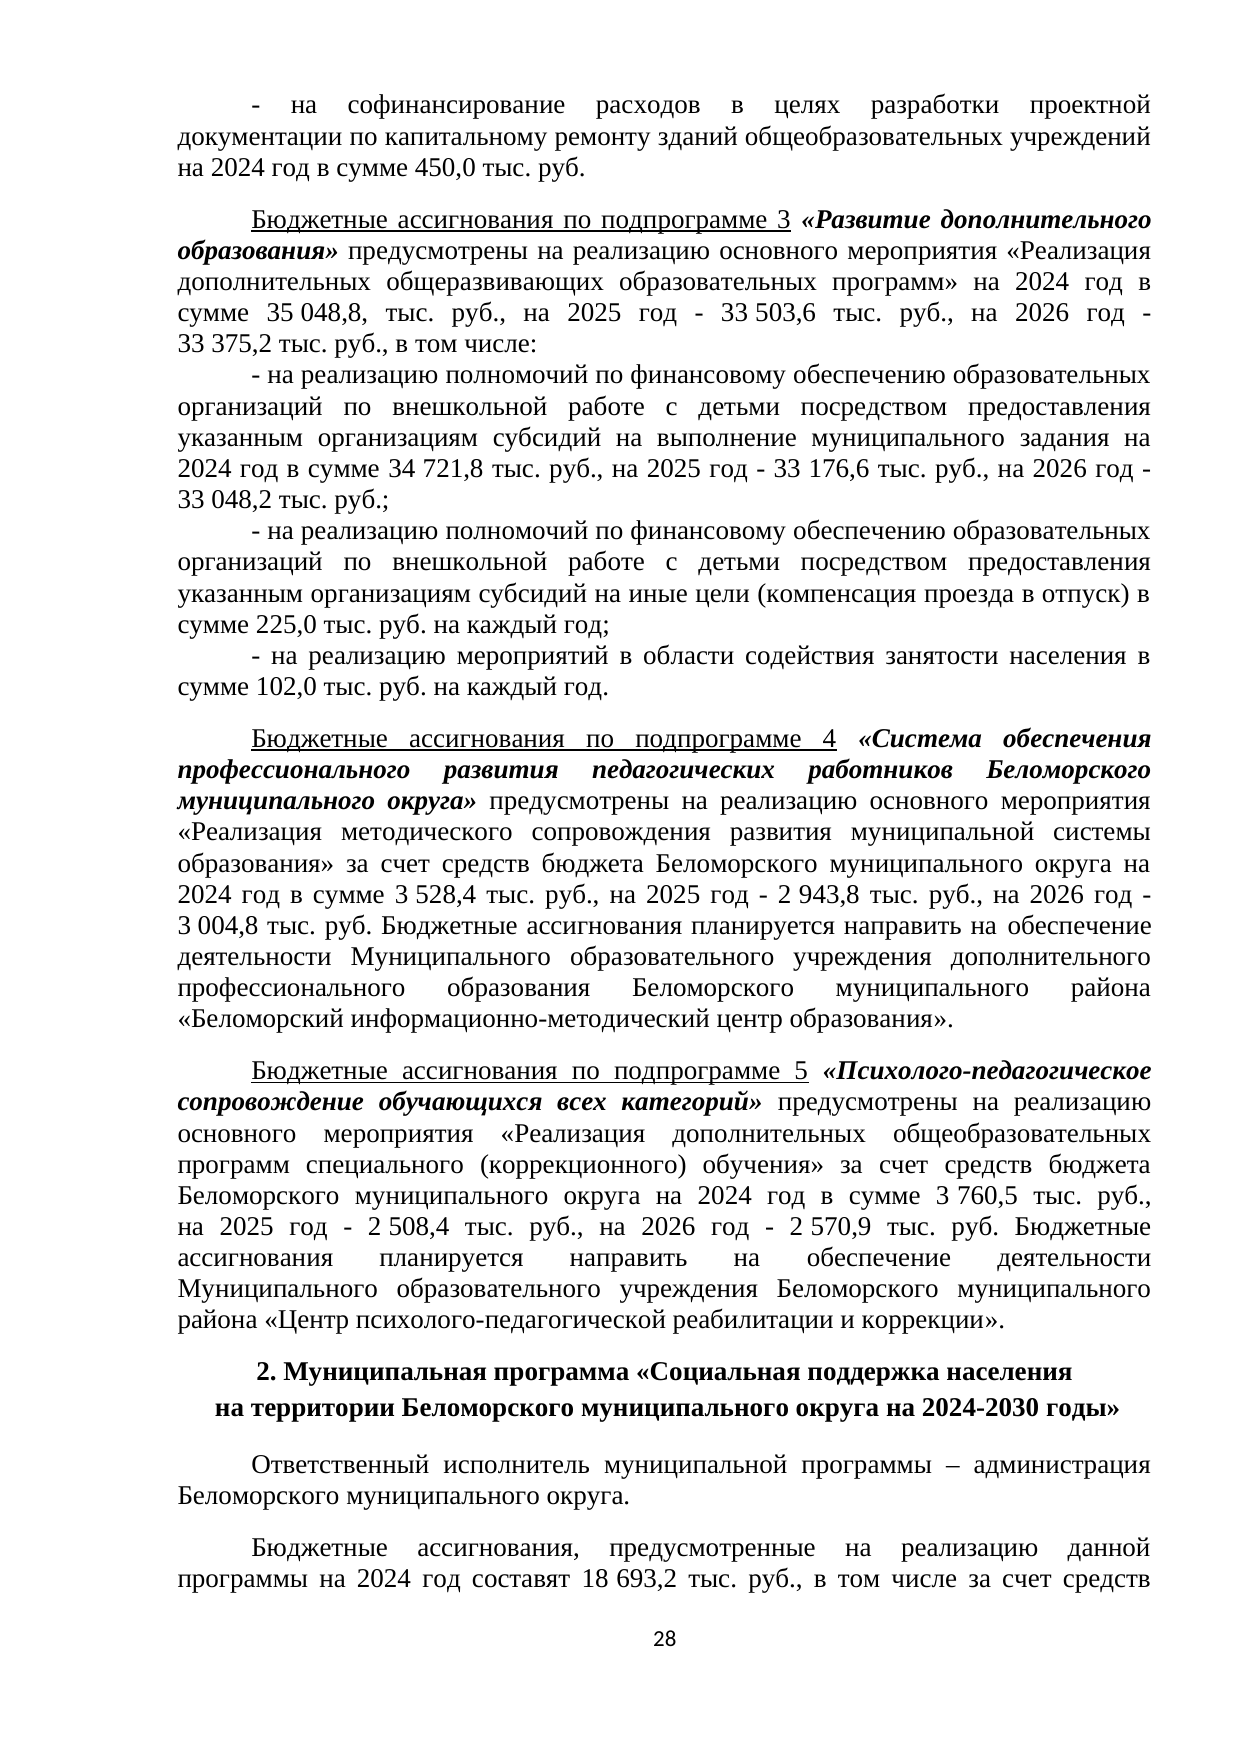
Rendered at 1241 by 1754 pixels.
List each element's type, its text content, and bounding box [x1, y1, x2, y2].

text Бюджетные ассигнования по подпрограмме 4 «Система обеспечения профессионального развития педагогических работников Беломорского муниципального округа» предусмотрены на реализацию основного мероприятия «Реализация методического сопровождения развития муниципальной системы образования» за счет средств бюджета Беломорского муниципального округа на 2024 год в сумме 3 528,4 тыс. руб., на 2025 год - 2 943,8 тыс. руб., на 2026 год - 3 004,8 тыс. руб. Бюджетные ассигнования планируется направить на обеспечение деятельности Муниципального образовательного учреждения дополнительного профессионального образования Беломорского муниципального района «Беломорский информационно-методический центр образования». [177, 722, 1152, 1033]
text Ответственный исполнитель муниципальной программы – администрация Беломорского муниципального округа. [177, 1448, 1152, 1510]
text 2. Муниципальная программа «Социальная поддержка населения на территории Беломорского муниципального округа на 2024-2030 годы» [177, 1356, 1152, 1422]
text - на софинансирование расходов в целях разработки проектной документации по капитальному ремонту зданий общеобразовательных учреждений на 2024 год в сумме 450,0 тыс. руб. [177, 89, 1152, 182]
text - на реализацию полномочий по финансовому обеспечению образовательных организаций по внешкольной работе с детьми посредством предоставления указанным организациям субсидий на выполнение муниципального задания на 2024 год в сумме 34 721,8 тыс. руб., на 2025 год - 33 176,6 тыс. руб., на 2026 год - 33 048,2 тыс. руб.; [177, 359, 1152, 514]
text Бюджетные ассигнования по подпрограмме 3 «Развитие дополнительного образования» предусмотрены на реализацию основного мероприятия «Реализация дополнительных общеразвивающих образовательных программ» на 2024 год в сумме 35 048,8, тыс. руб., на 2025 год - 33 503,6 тыс. руб., на 2026 год - 33 375,2 тыс. руб., в том числе: [177, 203, 1152, 359]
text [177, 1531, 1152, 1593]
text - на реализацию мероприятий в области содействия занятости населения в сумме 102,0 тыс. руб. на каждый год. [177, 639, 1152, 701]
text Бюджетные ассигнования по подпрограмме 5 «Психолого-педагогическое сопровождение обучающихся всех категорий» предусмотрены на реализацию основного мероприятия «Реализация дополнительных общеобразовательных программ специального (коррекционного) обучения» за счет средств бюджета Беломорского муниципального округа на 2024 год в сумме 3 760,5 тыс. руб., на 2025 год - 2 508,4 тыс. руб., на 2026 год - 2 570,9 тыс. руб. Бюджетные ассигнования планируется направить на обеспечение деятельности Муниципального образовательного учреждения Беломорского муниципального района «Центр психолого-педагогической реабилитации и коррекции». [177, 1054, 1152, 1335]
text - на реализацию полномочий по финансовому обеспечению образовательных организаций по внешкольной работе с детьми посредством предоставления указанным организациям субсидий на иные цели (компенсация проезда в отпуск) в сумме 225,0 тыс. руб. на каждый год; [177, 514, 1152, 639]
